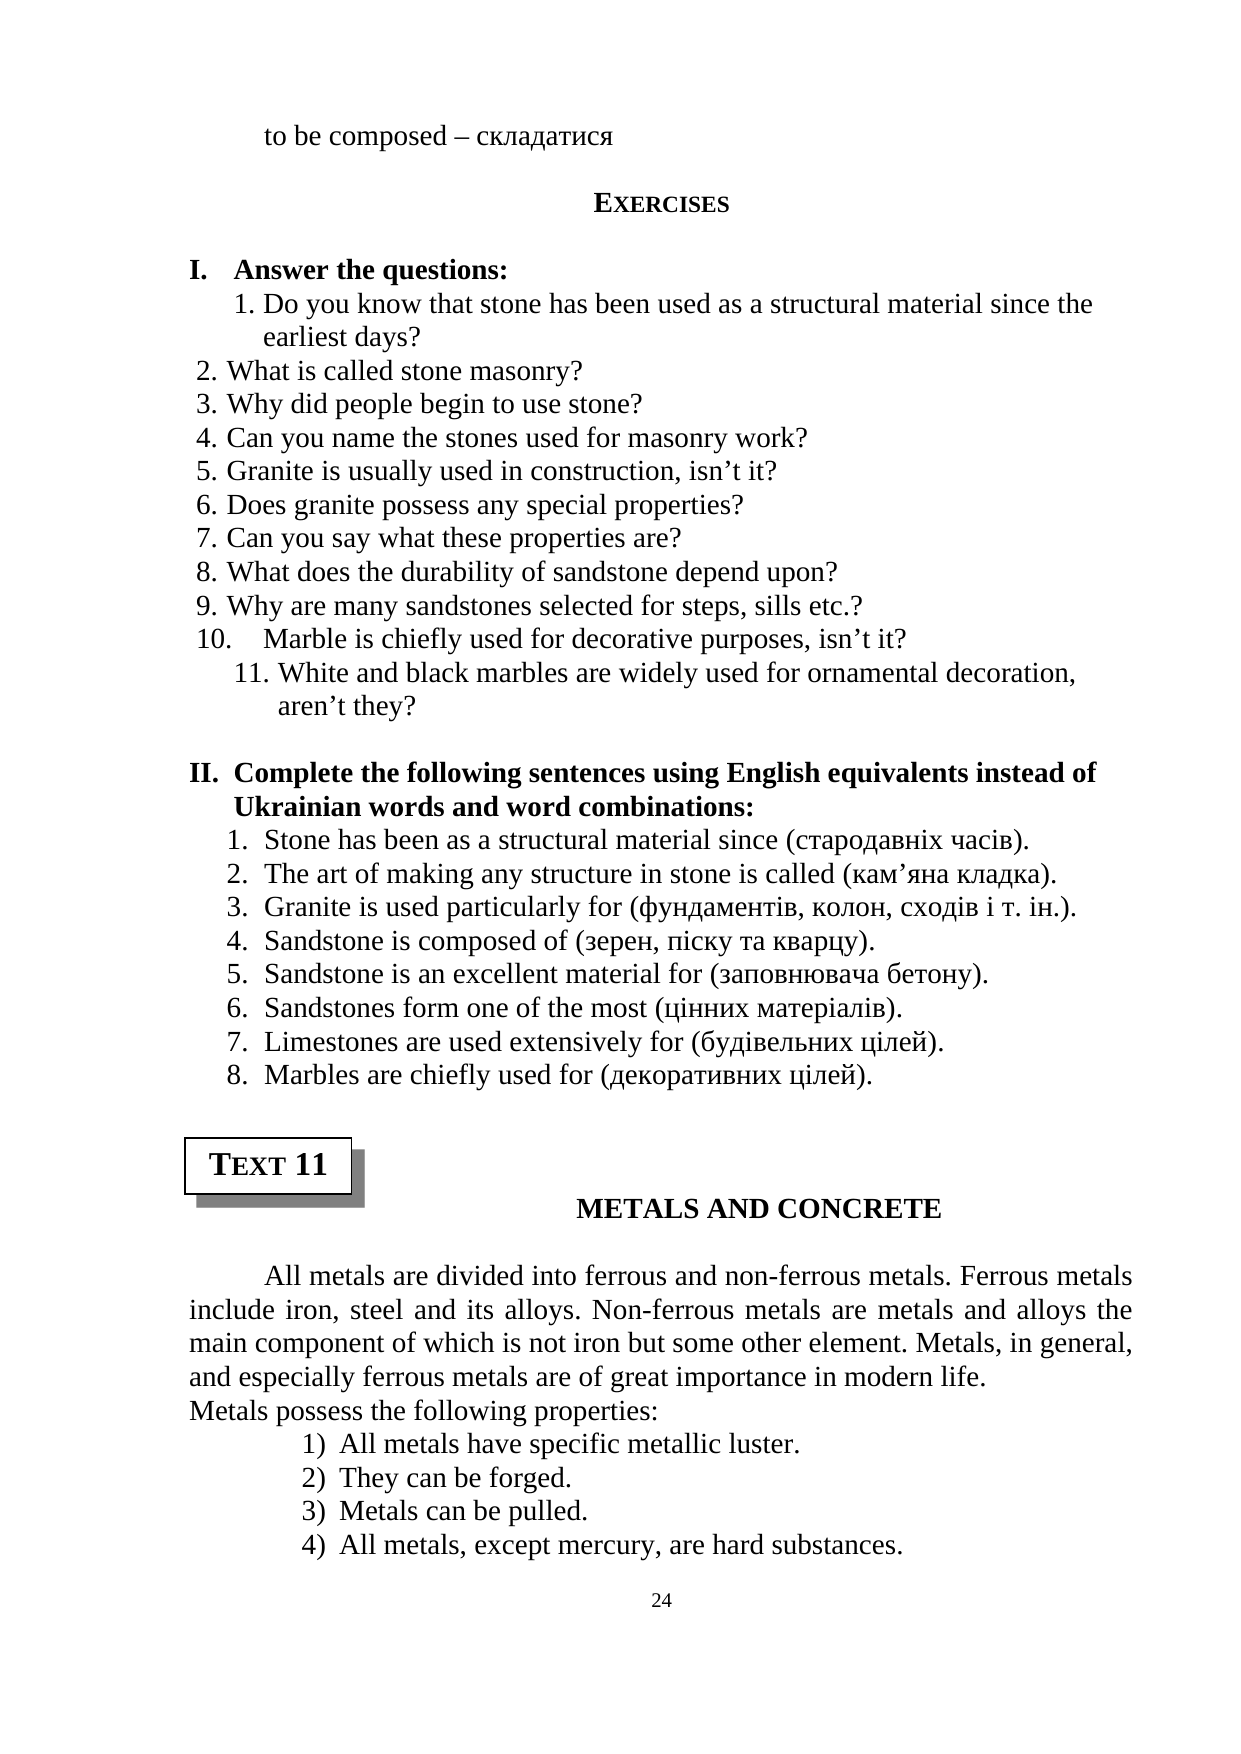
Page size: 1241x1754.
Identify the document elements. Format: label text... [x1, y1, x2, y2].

list Granite is usually used in construction, isn’t it? [189, 453, 1134, 487]
list Can you say what these properties are? [189, 521, 1134, 554]
list Marble is chiefly used for decorative purposes, isn’t it? [189, 621, 1134, 655]
list The art of making any structure in stone is called (кам’яна кладка). [226, 856, 1134, 889]
list Complete the following sentences using English equivalents instead of Ukrainian words and word combinations: [189, 755, 1134, 822]
list White and black marbles are widely used for ornamental decoration, aren’t they? [233, 655, 1134, 722]
text Exercises [189, 185, 1134, 219]
list They can be forged. [301, 1460, 1134, 1493]
list Stone has been as a structural material since (стародавніх часів). [226, 822, 1134, 856]
list All metals, except mercury, are hard substances. [301, 1527, 1134, 1560]
list Marbles are chiefly used for (декоративних цілей). [226, 1057, 1134, 1091]
list Sandstone is composed of (зерен, піску та кварцу). [226, 923, 1134, 957]
text All metals are divided into ferrous and non-ferrous metals. Ferrous metals include iron, steel and its alloys. Non-ferrous metals are metals and alloys the main component of which is not iron but some other element. Metals, in general, and especially ferrous metals are of great importance in modern life. [189, 1258, 1134, 1393]
list Do you know that stone has been used as a structural material since the earliest days? [233, 286, 1134, 353]
list Does granite possess any special properties? [189, 487, 1134, 521]
list Can you name the stones used for masonry work? [189, 420, 1134, 453]
list All metals have specific metallic luster. [301, 1426, 1134, 1460]
list Limestones are used extensively for (будівельних цілей). [226, 1024, 1134, 1057]
text Metals possess the following properties: [189, 1393, 1134, 1426]
list Granite is used particularly for (фундаментів, колон, сходів і т. ін.). [226, 889, 1134, 923]
text to be composed – складатися [264, 118, 1134, 152]
list Sandstones form one of the most (цінних матеріалів). [226, 990, 1134, 1024]
list Why are many sandstones selected for steps, sills etc.? [189, 588, 1134, 621]
list What does the durability of sandstone depend upon? [189, 554, 1134, 588]
list Sandstone is an excellent material for (заповнювача бетону). [226, 957, 1134, 990]
list Why did people begin to use stone? [189, 386, 1134, 420]
list What is called stone masonry? [189, 353, 1134, 386]
text METALS AND CONCRETE [189, 1191, 1134, 1225]
list Metals can be pulled. [301, 1493, 1134, 1527]
list Answer the questions: [189, 252, 1134, 286]
